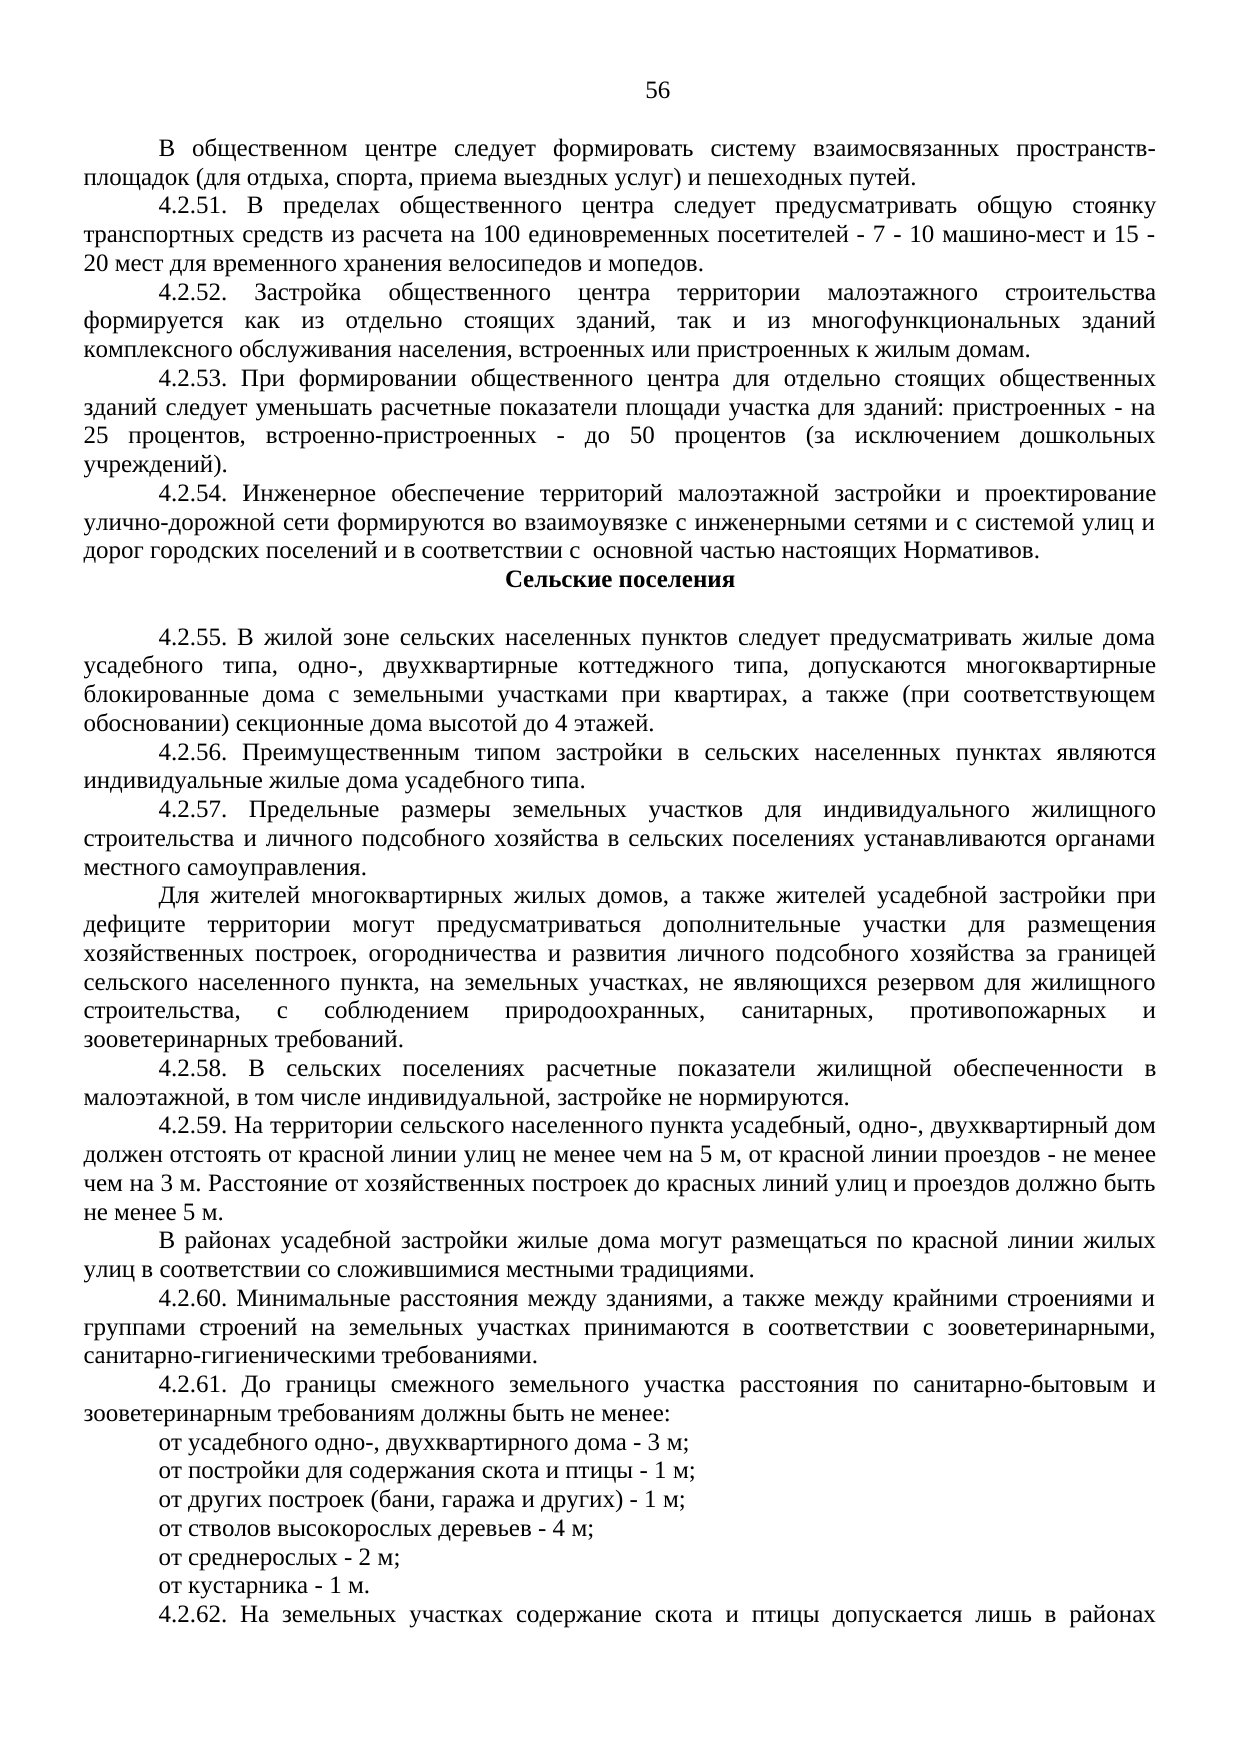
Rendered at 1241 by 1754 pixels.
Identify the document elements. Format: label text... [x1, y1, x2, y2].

text от постройки для содержания скота и птицы - 1 м; [83, 1455, 1157, 1484]
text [83, 1599, 1157, 1628]
text 4.2.54. Инженерное обеспечение территорий малоэтажной застройки и проектирование улично-дорожной сети формируются во взаимоувязке с инженерными сетями и с системой улиц и дорог городских поселений и в соответствии с основной частью настоящих Нормативов. [83, 478, 1157, 564]
text 4.2.58. В сельских поселениях расчетные показатели жилищной обеспеченности в малоэтажной, в том числе индивидуальной, застройке не нормируются. [83, 1053, 1157, 1110]
subtitle Сельские поселения [83, 564, 1157, 593]
text 4.2.53. При формировании общественного центра для отдельно стоящих общественных зданий следует уменьшать расчетные показатели площади участка для зданий: пристроенных - на 25 процентов, встроенно-пристроенных - до 50 процентов (за исключением дошкольных учреждений). [83, 363, 1157, 478]
text 4.2.60. Минимальные расстояния между зданиями, а также между крайними строениями и группами строений на земельных участках принимаются в соответствии с зооветеринарными, санитарно-гигиеническими требованиями. [83, 1283, 1157, 1369]
text 4.2.55. В жилой зоне сельских населенных пунктов следует предусматривать жилые дома усадебного типа, одно-, двухквартирные коттеджного типа, допускаются многоквартирные блокированные дома с земельными участками при квартирах, а также (при соответствующем обосновании) секционные дома высотой до 4 этажей. [83, 622, 1157, 737]
text 4.2.57. Предельные размеры земельных участков для индивидуального жилищного строительства и личного подсобного хозяйства в сельских поселениях устанавливаются органами местного самоуправления. [83, 794, 1157, 880]
text от среднерослых - 2 м; [83, 1542, 1157, 1570]
text от других построек (бани, гаража и других) - 1 м; [83, 1484, 1157, 1513]
text от кустарника - 1 м. [83, 1570, 1157, 1599]
text от стволов высокорослых деревьев - 4 м; [83, 1513, 1157, 1542]
text от усадебного одно-, двухквартирного дома - 3 м; [83, 1427, 1157, 1455]
text 4.2.52. Застройка общественного центра территории малоэтажного строительства формируется как из отдельно стоящих зданий, так и из многофункциональных зданий комплексного обслуживания населения, встроенных или пристроенных к жилым домам. [83, 277, 1157, 363]
text 4.2.59. На территории сельского населенного пункта усадебный, одно-, двухквартирный дом должен отстоять от красной линии улиц не менее чем на 5 м, от красной линии проездов - не менее чем на 3 м. Расстояние от хозяйственных построек до красных линий улиц и проездов должно быть не менее 5 м. [83, 1110, 1157, 1225]
text В общественном центре следует формировать систему взаимосвязанных пространств-площадок (для отдыха, спорта, приема выездных услуг) и пешеходных путей. [83, 133, 1157, 190]
text 4.2.61. До границы смежного земельного участка расстояния по санитарно-бытовым и зооветеринарным требованиям должны быть не менее: [83, 1369, 1157, 1427]
text В районах усадебной застройки жилые дома могут размещаться по красной линии жилых улиц в соответствии со сложившимися местными традициями. [83, 1225, 1157, 1283]
text 4.2.51. В пределах общественного центра следует предусматривать общую стоянку транспортных средств из расчета на 100 единовременных посетителей - 7 - 10 машино-мест и 15 - 20 мест для временного хранения велосипедов и мопедов. [83, 190, 1157, 277]
text Для жителей многоквартирных жилых домов, а также жителей усадебной застройки при дефиците территории могут предусматриваться дополнительные участки для размещения хозяйственных построек, огородничества и развития личного подсобного хозяйства за границей сельского населенного пункта, на земельных участках, не являющихся резервом для жилищного строительства, с соблюдением природоохранных, санитарных, противопожарных и зооветеринарных требований. [83, 880, 1157, 1053]
text 4.2.56. Преимущественным типом застройки в сельских населенных пунктах являются индивидуальные жилые дома усадебного типа. [83, 737, 1157, 794]
